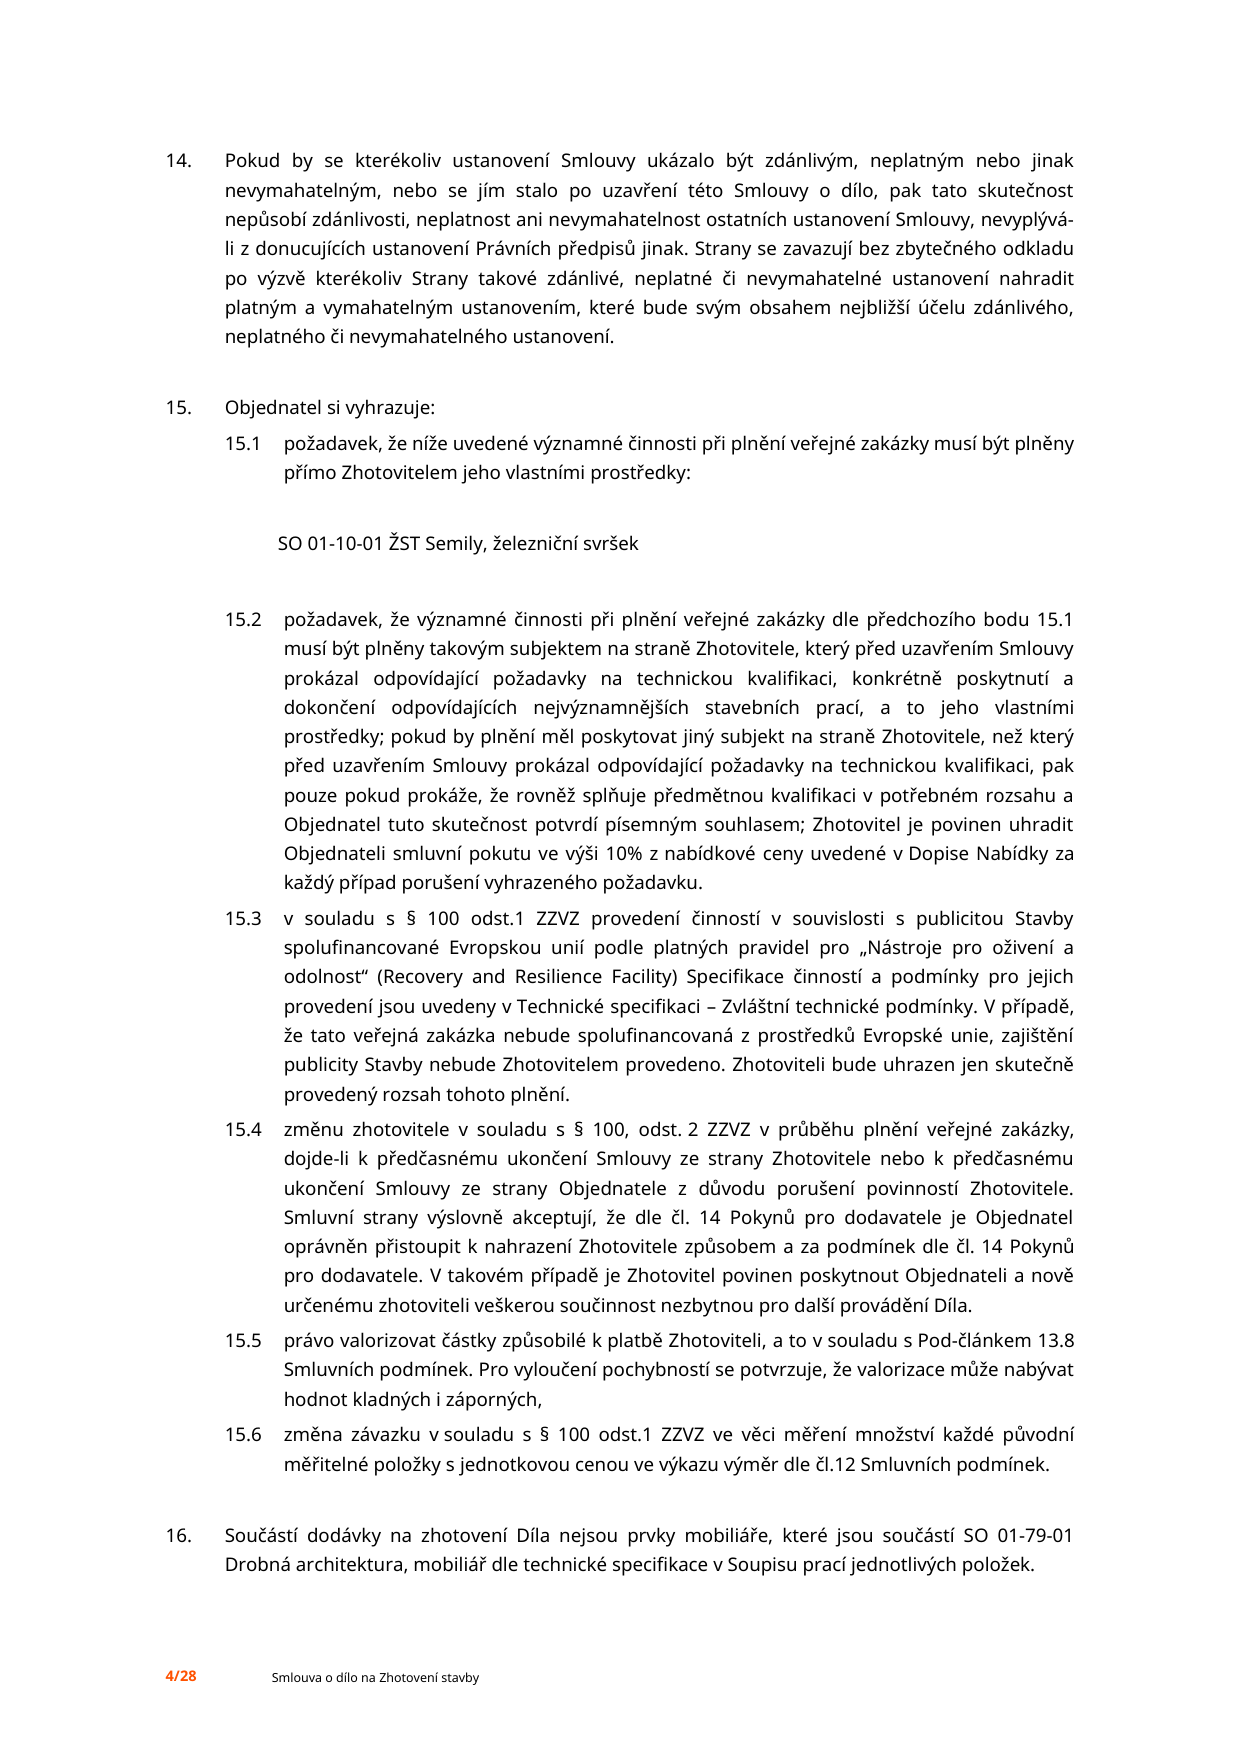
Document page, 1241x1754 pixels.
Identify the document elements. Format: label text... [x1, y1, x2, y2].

list právo valorizovat částky způsobilé k platbě Zhotoviteli, a to v souladu s Pod-článkem 13.8 Smluvních podmínek. Pro vyloučení pochybností se potvrzuje, že valorizace může nabývat hodnot kladných i záporných, [224, 1327, 1075, 1412]
text SO 01-10-01 ŽST Semily, železniční svršek [278, 530, 1075, 556]
list v souladu s § 100 odst.1 ZZVZ provedení činností v souvislosti s publicitou Stavby spolufinancované Evropskou unií podle platných pravidel pro „Nástroje pro oživení a odolnost“ (Recovery and Resilience Facility) Specifikace činností a podmínky pro jejich provedení jsou uvedeny v Technické specifikaci – Zvláštní technické podmínky. V případě, že tato veřejná zakázka nebude spolufinancovaná z prostředků Evropské unie, zajištění publicity Stavby nebude Zhotovitelem provedeno. Zhotoviteli bude uhrazen jen skutečně provedený rozsah tohoto plnění. [224, 905, 1075, 1106]
list požadavek, že významné činnosti při plnění veřejné zakázky dle předchozího bodu 15.1 musí být plněny takovým subjektem na straně Zhotovitele, který před uzavřením Smlouvy prokázal odpovídající požadavky na technickou kvalifikaci, konkrétně poskytnutí a dokončení odpovídajících nejvýznamnějších stavebních prací, a to jeho vlastními prostředky; pokud by plnění měl poskytovat jiný subjekt na straně Zhotovitele, než který před uzavřením Smlouvy prokázal odpovídající požadavky na technickou kvalifikaci, pak pouze pokud prokáže, že rovněž splňuje předmětnou kvalifikaci v potřebném rozsahu a Objednatel tuto skutečnost potvrdí písemným souhlasem; Zhotovitel je povinen uhradit Objednateli smluvní pokutu ve výši 10% z nabídkové ceny uvedené v Dopise Nabídky za každý případ porušení vyhrazeného požadavku. [224, 606, 1075, 895]
list Objednatel si vyhrazuje: [165, 394, 1075, 420]
list změnu zhotovitele v souladu s § 100, odst. 2 ZZVZ v průběhu plnění veřejné zakázky, dojde-li k předčasnému ukončení Smlouvy ze strany Zhotovitele nebo k předčasnému ukončení Smlouvy ze strany Objednatele z důvodu porušení povinností Zhotovitele. Smluvní strany výslovně akceptují, že dle čl. 14 Pokynů pro dodavatele je Objednatel oprávněn přistoupit k nahrazení Zhotovitele způsobem a za podmínek dle čl. 14 Pokynů pro dodavatele. V takovém případě je Zhotovitel povinen poskytnout Objednateli a nově určenému zhotoviteli veškerou součinnost nezbytnou pro další provádění Díla. [224, 1116, 1075, 1317]
list požadavek, že níže uvedené významné činnosti při plnění veřejné zakázky musí být plněny přímo Zhotovitelem jeho vlastními prostředky: [224, 430, 1075, 485]
list Součástí dodávky na zhotovení Díla nejsou prvky mobiliáře, které jsou součástí SO 01-79-01 Drobná architektura, mobiliář dle technické specifikace v Soupisu prací jednotlivých položek. [165, 1522, 1075, 1577]
list změna závazku v souladu s § 100 odst.1 ZZVZ ve věci měření množství každé původní měřitelné položky s jednotkovou cenou ve výkazu výměr dle čl.12 Smluvních podmínek. [224, 1422, 1075, 1476]
list Pokud by se kterékoliv ustanovení Smlouvy ukázalo být zdánlivým, neplatným nebo jinak nevymahatelným, nebo se jím stalo po uzavření této Smlouvy o dílo, pak tato skutečnost nepůsobí zdánlivosti, neplatnost ani nevymahatelnost ostatních ustanovení Smlouvy, nevyplývá-li z donucujících ustanovení Právních předpisů jinak. Strany se zavazují bez zbytečného odkladu po výzvě kterékoliv Strany takové zdánlivé, neplatné či nevymahatelné ustanovení nahradit platným a vymahatelným ustanovením, které bude svým obsahem nejbližší účelu zdánlivého, neplatného či nevymahatelného ustanovení. [165, 148, 1075, 349]
